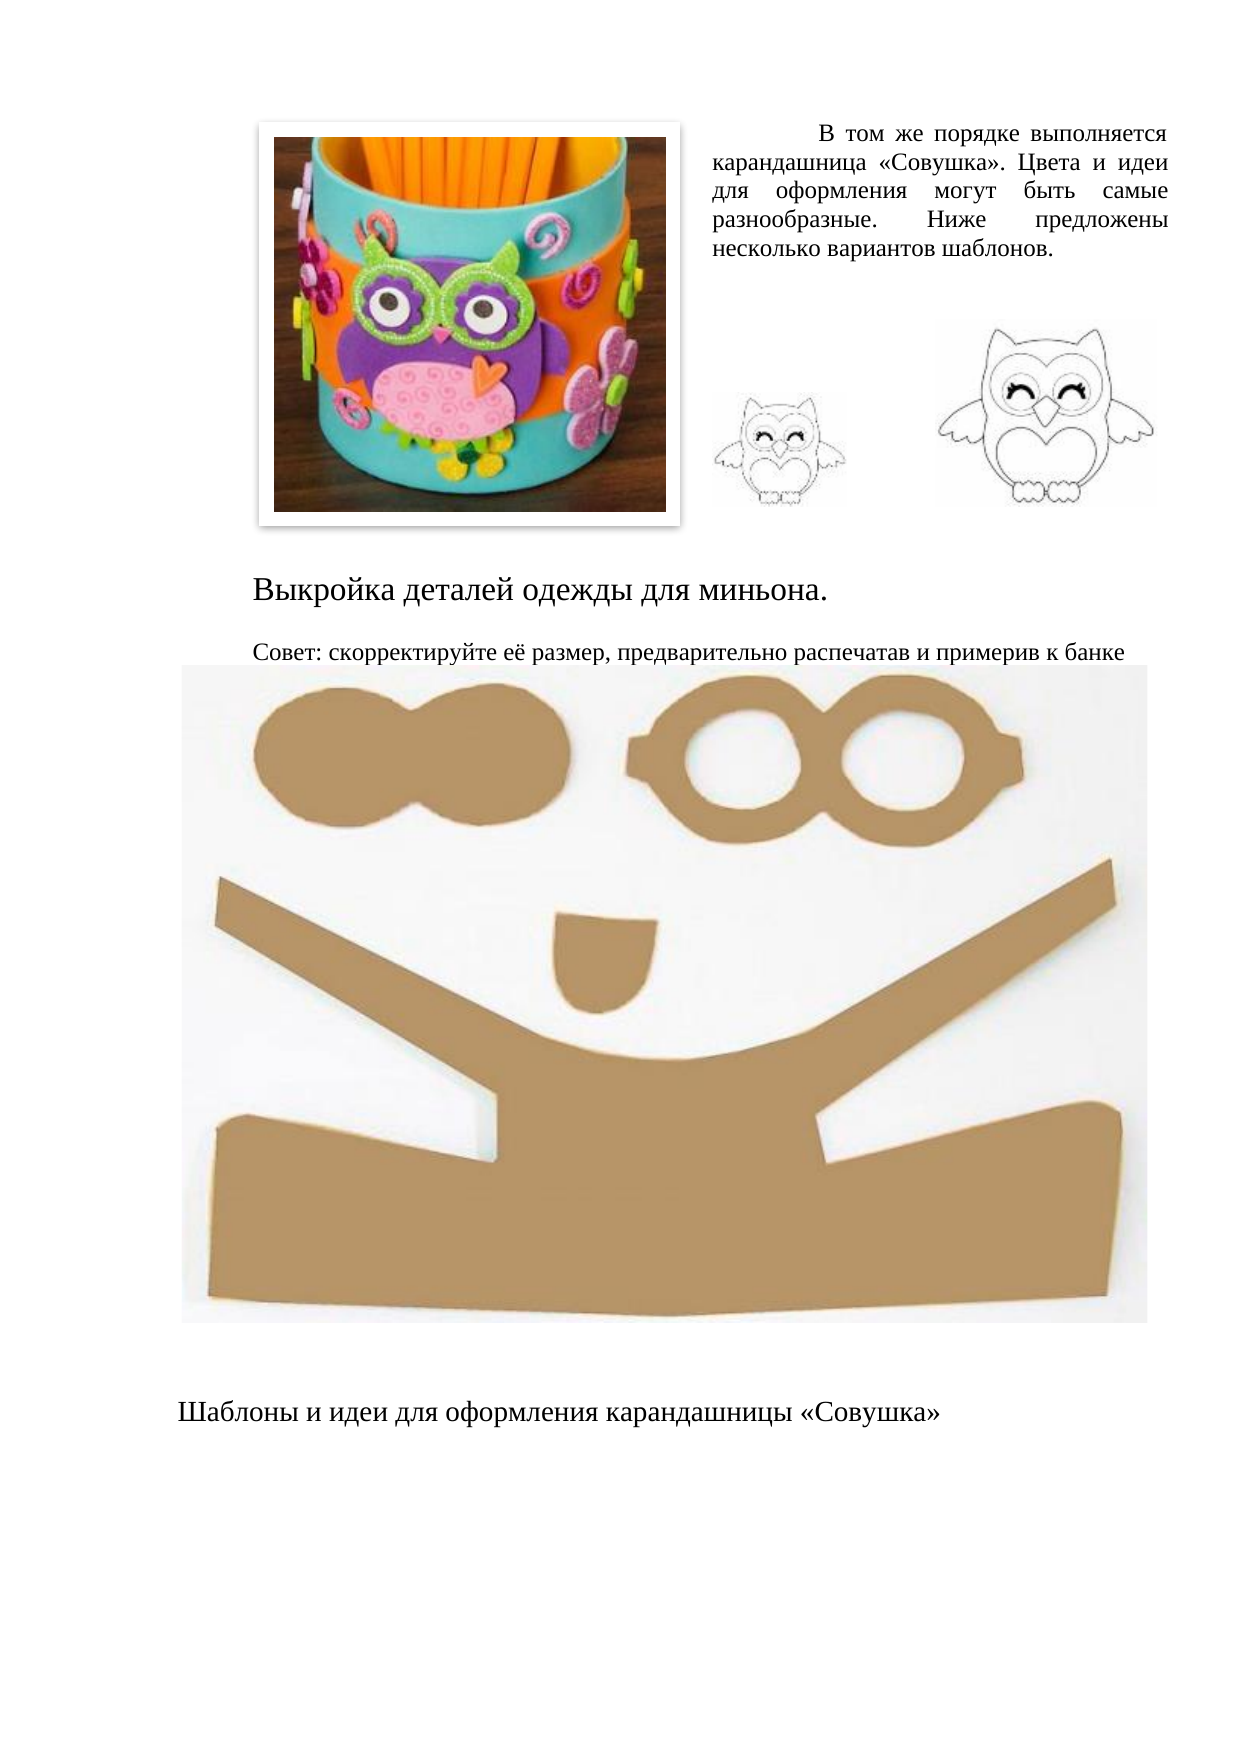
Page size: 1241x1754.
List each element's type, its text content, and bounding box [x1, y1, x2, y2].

text Совет: скорректируйте её размер, предварительно распечатав и примерив к банке [252, 637, 1152, 666]
text Шаблоны и идеи для оформления карандашницы «Совушка» [177, 1394, 1152, 1428]
table_header [241, 118, 701, 540]
text Выкройка деталей одежды для миньона. [252, 569, 1152, 608]
picture [935, 319, 1158, 507]
table_header В том же порядке выполняется карандашница «Совушка». Цвета и идеи для оформления могут быть самые разнообразные. Ниже предложены несколько вариантов шаблонов. [701, 118, 1180, 540]
picture [712, 392, 848, 507]
picture [181, 665, 1148, 1323]
picture [274, 137, 666, 512]
